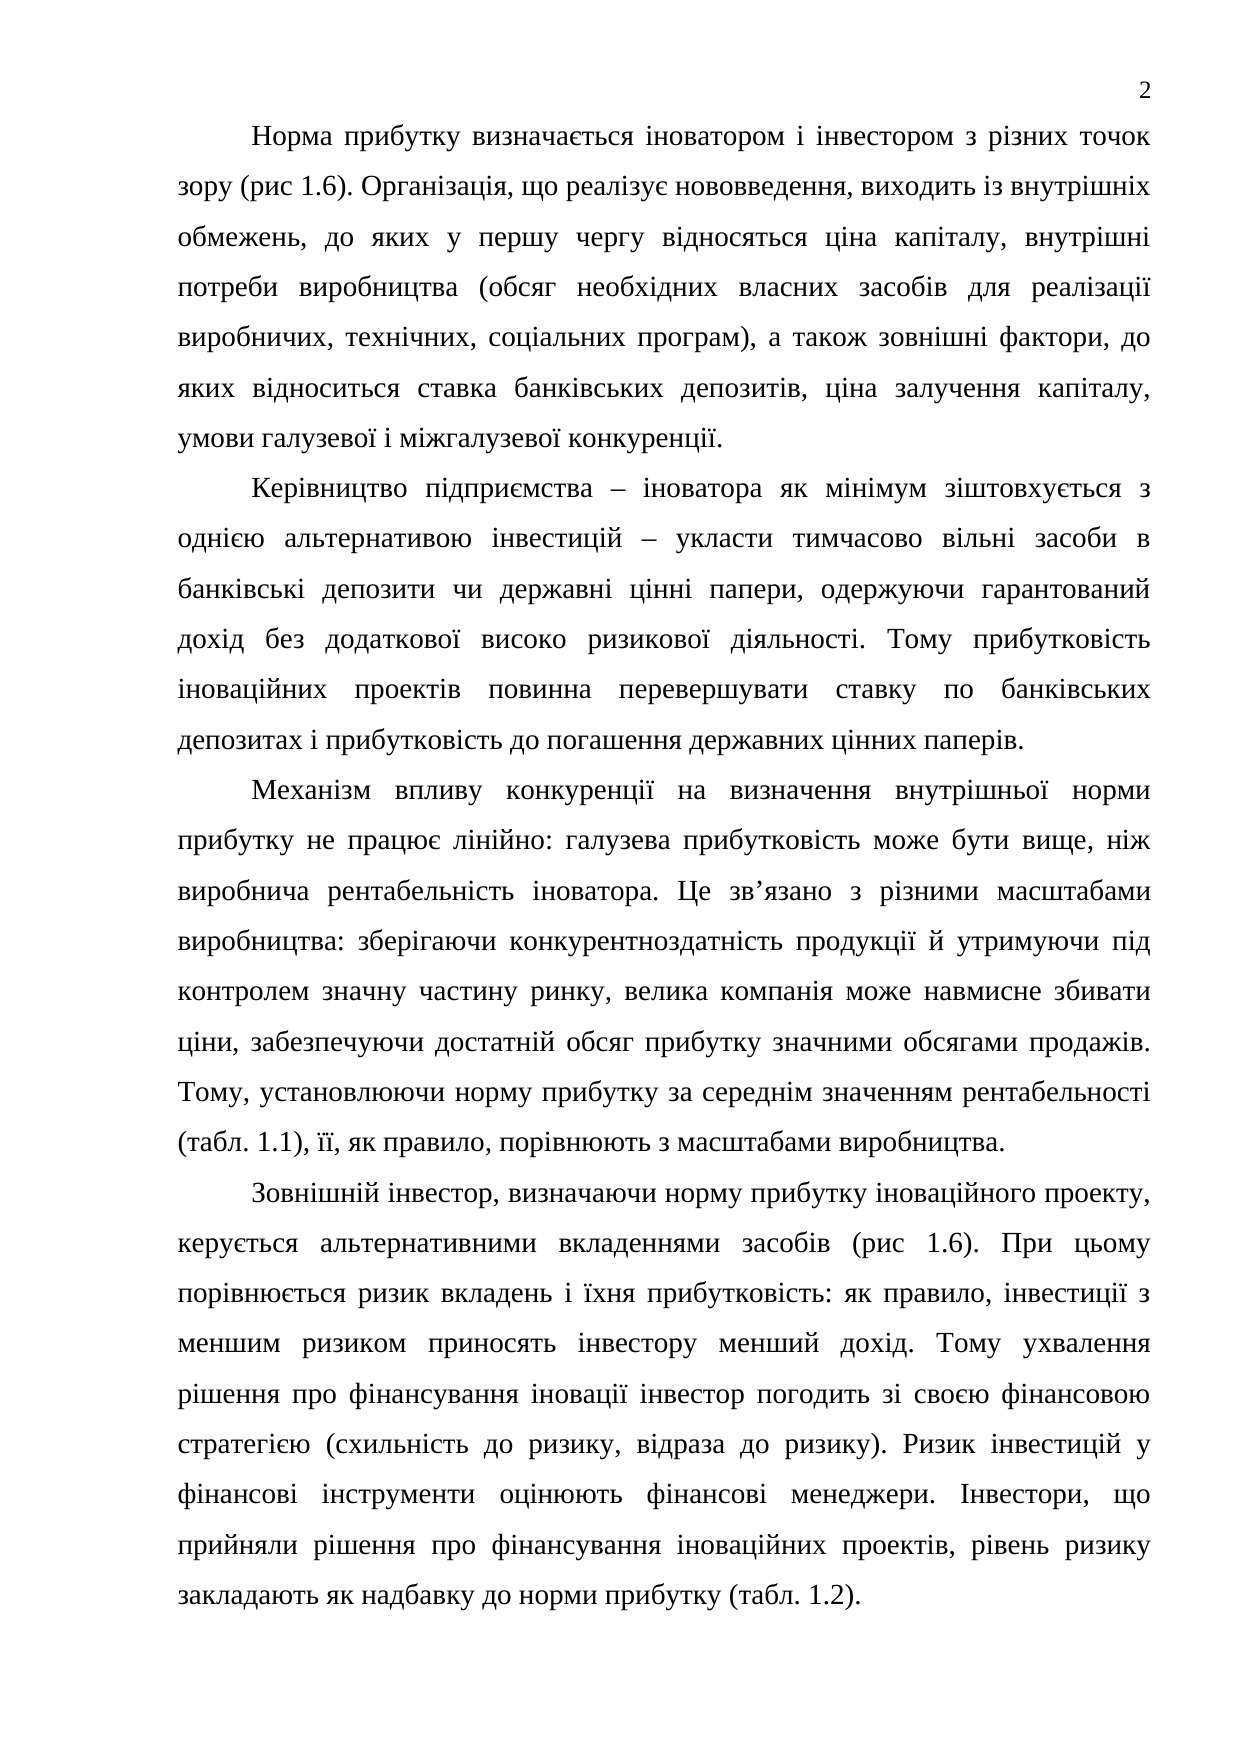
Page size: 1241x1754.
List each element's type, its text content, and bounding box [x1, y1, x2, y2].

text Керівництво підприємства – іноватора як мінімум зіштовхується з однією альтернативою інвестицій – укласти тимчасово вільні засоби в банківські депозити чи державні цінні папери, одержуючи гарантований дохід без додаткової високо ризикової діяльності. Тому прибутковість іноваційних проектів повинна перевершувати ставку по банківських депозитах і прибутковість до погашення державних цінних паперів. [177, 470, 1152, 755]
text Норма прибутку визначається іноватором і інвестором з різних точок зору (рис 1.6). Організація, що реалізує нововведення, виходить із внутрішніх обмежень, до яких у першу чергу відносяться ціна капіталу, внутрішні потреби виробництва (обсяг необхідних власних засобів для реалізації виробничих, технічних, соціальних програм), а також зовнішні фактори, до яких відноситься ставка банківських депозитів, ціна залучення капіталу, умови галузевої і міжгалузевої конкуренції. [177, 118, 1152, 453]
text Механізм впливу конкуренції на визначення внутрішньої норми прибутку не працює лінійно: галузева прибутковість може бути вище, ніж виробнича рентабельність іноватора. Це зв’язано з різними масштабами виробництва: зберігаючи конкурентноздатність продукції й утримуючи під контролем значну частину ринку, велика компанія може навмисне збивати ціни, забезпечуючи достатній обсяг прибутку значними обсягами продажів. Тому, установлюючи норму прибутку за середнім значенням рентабельності (табл. 1.1), її, як правило, порівнюють з масштабами виробництва. [177, 772, 1152, 1158]
text Зовнішній інвестор, визначаючи норму прибутку іноваційного проекту, керується альтернативними вкладеннями засобів (рис 1.6). При цьому порівнюється ризик вкладень і їхня прибутковість: як правило, інвестиції з меншим ризиком приносять інвестору менший дохід. Тому ухвалення рішення про фінансування іновації інвестор погодить зі своєю фінансовою стратегією (схильність до ризику, відраза до ризику). Ризик інвестицій у фінансові інструменти оцінюють фінансові менеджери. Інвестори, що прийняли рішення про фінансування іноваційних проектів, рівень ризику закладають як надбавку до норми прибутку (табл. 1.2). [177, 1175, 1152, 1611]
